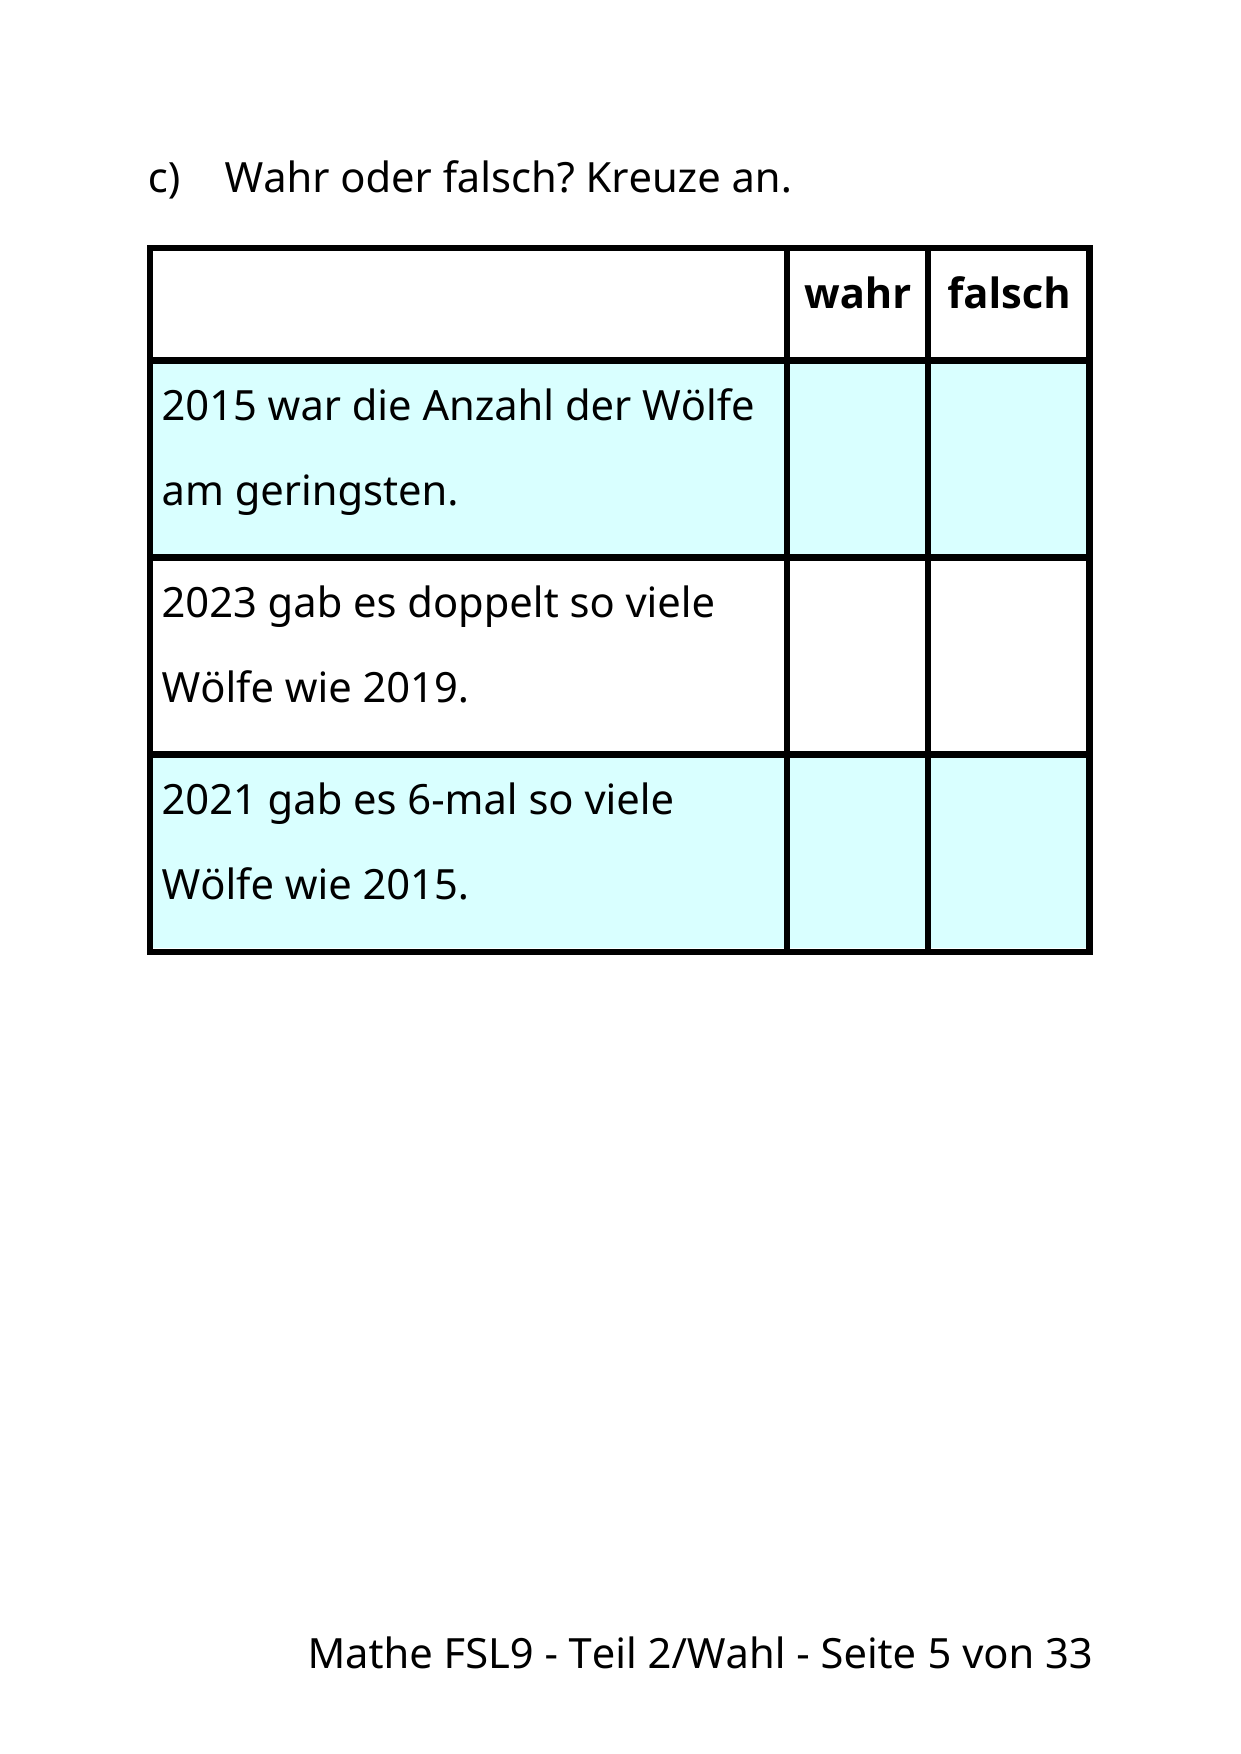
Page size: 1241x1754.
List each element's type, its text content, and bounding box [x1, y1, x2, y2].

list c) Wahr oder falsch? Kreuze an. [148, 148, 1093, 204]
table_cell 2021 gab es 6-mal so viele Wölfe wie 2015. [153, 758, 784, 948]
table_cell [790, 364, 925, 554]
table_cell [790, 561, 925, 751]
table_cell 2023 gab es doppelt so viele Wölfe wie 2019. [153, 561, 784, 751]
table_cell [931, 364, 1086, 554]
table_header wahr [790, 251, 925, 357]
table_cell 2015 war die Anzahl der Wölfe am geringsten. [153, 364, 784, 554]
table_cell [790, 758, 925, 948]
table_header falsch [931, 251, 1086, 357]
table_header [153, 251, 784, 357]
table_cell [931, 758, 1086, 948]
table_cell [931, 561, 1086, 751]
